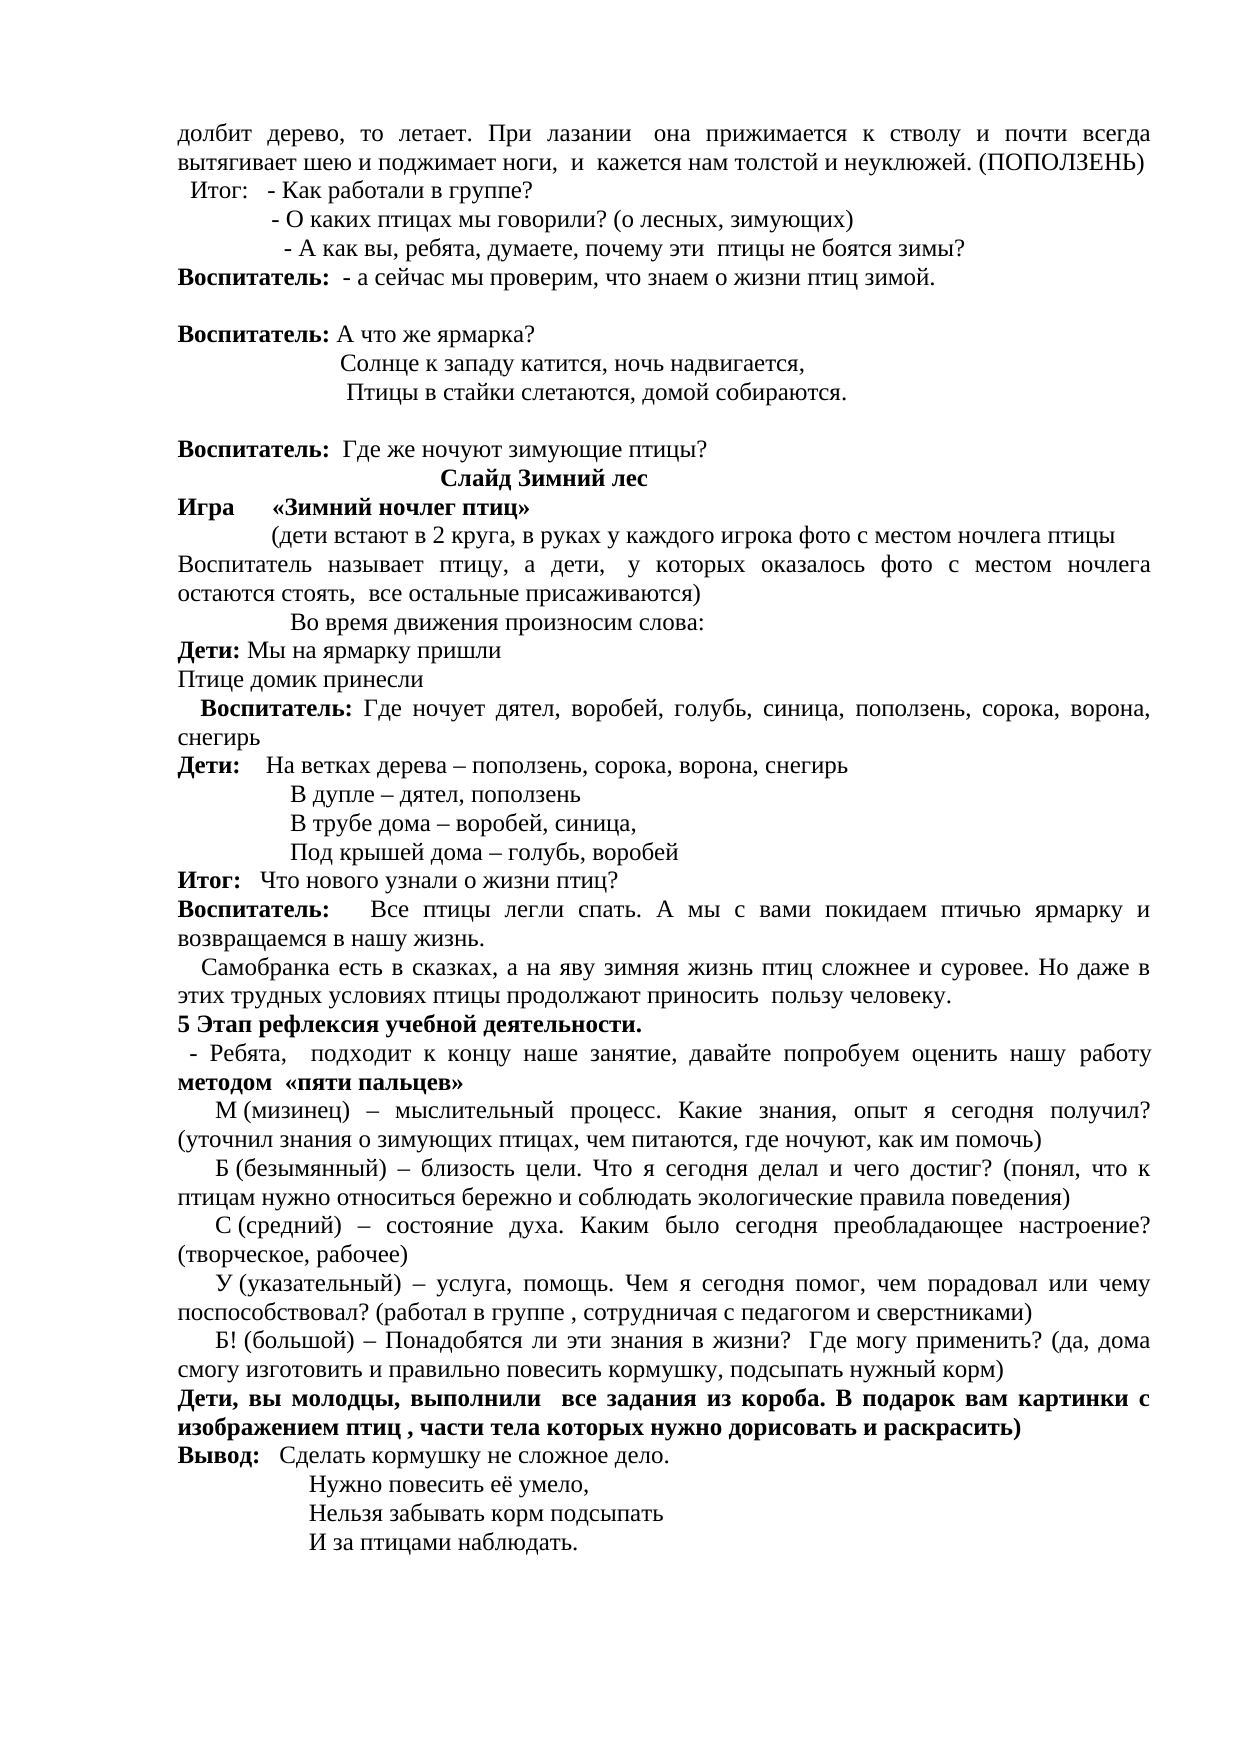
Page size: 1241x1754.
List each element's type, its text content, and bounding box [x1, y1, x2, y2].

text Воспитатель называет птицу, а дети, у которых оказалось фото с местом ночлега остаются стоять, все остальные присаживаются) [177, 549, 1152, 607]
text Во время движения произносим слова: [177, 607, 1152, 636]
text Нужно повесить её умело, [177, 1469, 1152, 1498]
text Дети, вы молодцы, выполнили все задания из короба. В подарок вам картинки с изображением птиц , части тела которых нужно дорисовать и раскрасить) [177, 1383, 1152, 1441]
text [177, 118, 1152, 176]
text В трубе дома – воробей, синица, [177, 808, 1152, 837]
text Воспитатель: Где ночует дятел, воробей, голубь, синица, поползень, сорока, ворона, снегирь [177, 693, 1152, 751]
text Самобранка есть в сказках, а на яву зимняя жизнь птиц сложнее и суровее. Но даже в этих трудных условиях птицы продолжают приносить пользу человеку. [177, 952, 1152, 1009]
text 5 Этап рефлексия учебной деятельности. [177, 1009, 1152, 1038]
text - Ребята, подходит к концу наше занятие, давайте попробуем оценить нашу работу методом «пяти пальцев» [177, 1038, 1152, 1096]
text Воспитатель: А что же ярмарка? [177, 319, 1152, 348]
text - О каких птицах мы говорили? (о лесных, зимующих) [177, 204, 1152, 233]
text Воспитатель: Где же ночуют зимующие птицы? [177, 434, 1152, 463]
text Итог: - Как работали в группе? [177, 176, 1152, 204]
text Дети: На ветках дерева – поползень, сорока, ворона, снегирь [177, 751, 1152, 779]
text Воспитатель: Все птицы легли спать. А мы с вами покидаем птичью ярмарку и возвращаемся в нашу жизнь. [177, 894, 1152, 952]
text Нельзя забывать корм подсыпать [177, 1498, 1152, 1527]
text У (указательный) – услуга, помощь. Чем я сегодня помог, чем порадовал или чему поспособствовал? (работал в группе , сотрудничая с педагогом и сверстниками) [177, 1268, 1152, 1326]
text И за птицами наблюдать. [177, 1527, 1152, 1556]
text Под крышей дома – голубь, воробей [177, 837, 1152, 866]
text Б (безымянный) – близость цели. Что я сегодня делал и чего достиг? (понял, что к птицам нужно относиться бережно и соблюдать экологические правила поведения) [177, 1153, 1152, 1211]
text Б! (большой) – Понадобятся ли эти знания в жизни? Где могу применить? (да, дома смогу изготовить и правильно повесить кормушку, подсыпать нужный корм) [177, 1326, 1152, 1383]
text Птице домик принесли [177, 664, 1152, 693]
text Воспитатель: - а сейчас мы проверим, что знаем о жизни птиц зимой. [177, 262, 1152, 291]
text Итог: Что нового узнали о жизни птиц? [177, 866, 1152, 894]
text Игра «Зимний ночлег птиц» [177, 492, 1152, 521]
text Птицы в стайки слетаются, домой собираются. [177, 377, 1152, 406]
text С (средний) – состояние духа. Каким было сегодня преобладающее настроение? (творческое, рабочее) [177, 1211, 1152, 1268]
text - А как вы, ребята, думаете, почему эти птицы не боятся зимы? [177, 233, 1152, 262]
text (дети встают в 2 круга, в руках у каждого игрока фото с местом ночлега птицы [177, 521, 1152, 549]
text Вывод: Сделать кормушку не сложное дело. [177, 1441, 1152, 1469]
text Дети: Мы на ярмарку пришли [177, 636, 1152, 664]
text Солнце к западу катится, ночь надвигается, [177, 348, 1152, 377]
text Слайд Зимний лес [177, 463, 1152, 492]
text М (мизинец) – мыслительный процесс. Какие знания, опыт я сегодня получил? (уточнил знания о зимующих птицах, чем питаются, где ночуют, как им помочь) [177, 1096, 1152, 1153]
text В дупле – дятел, поползень [177, 779, 1152, 808]
